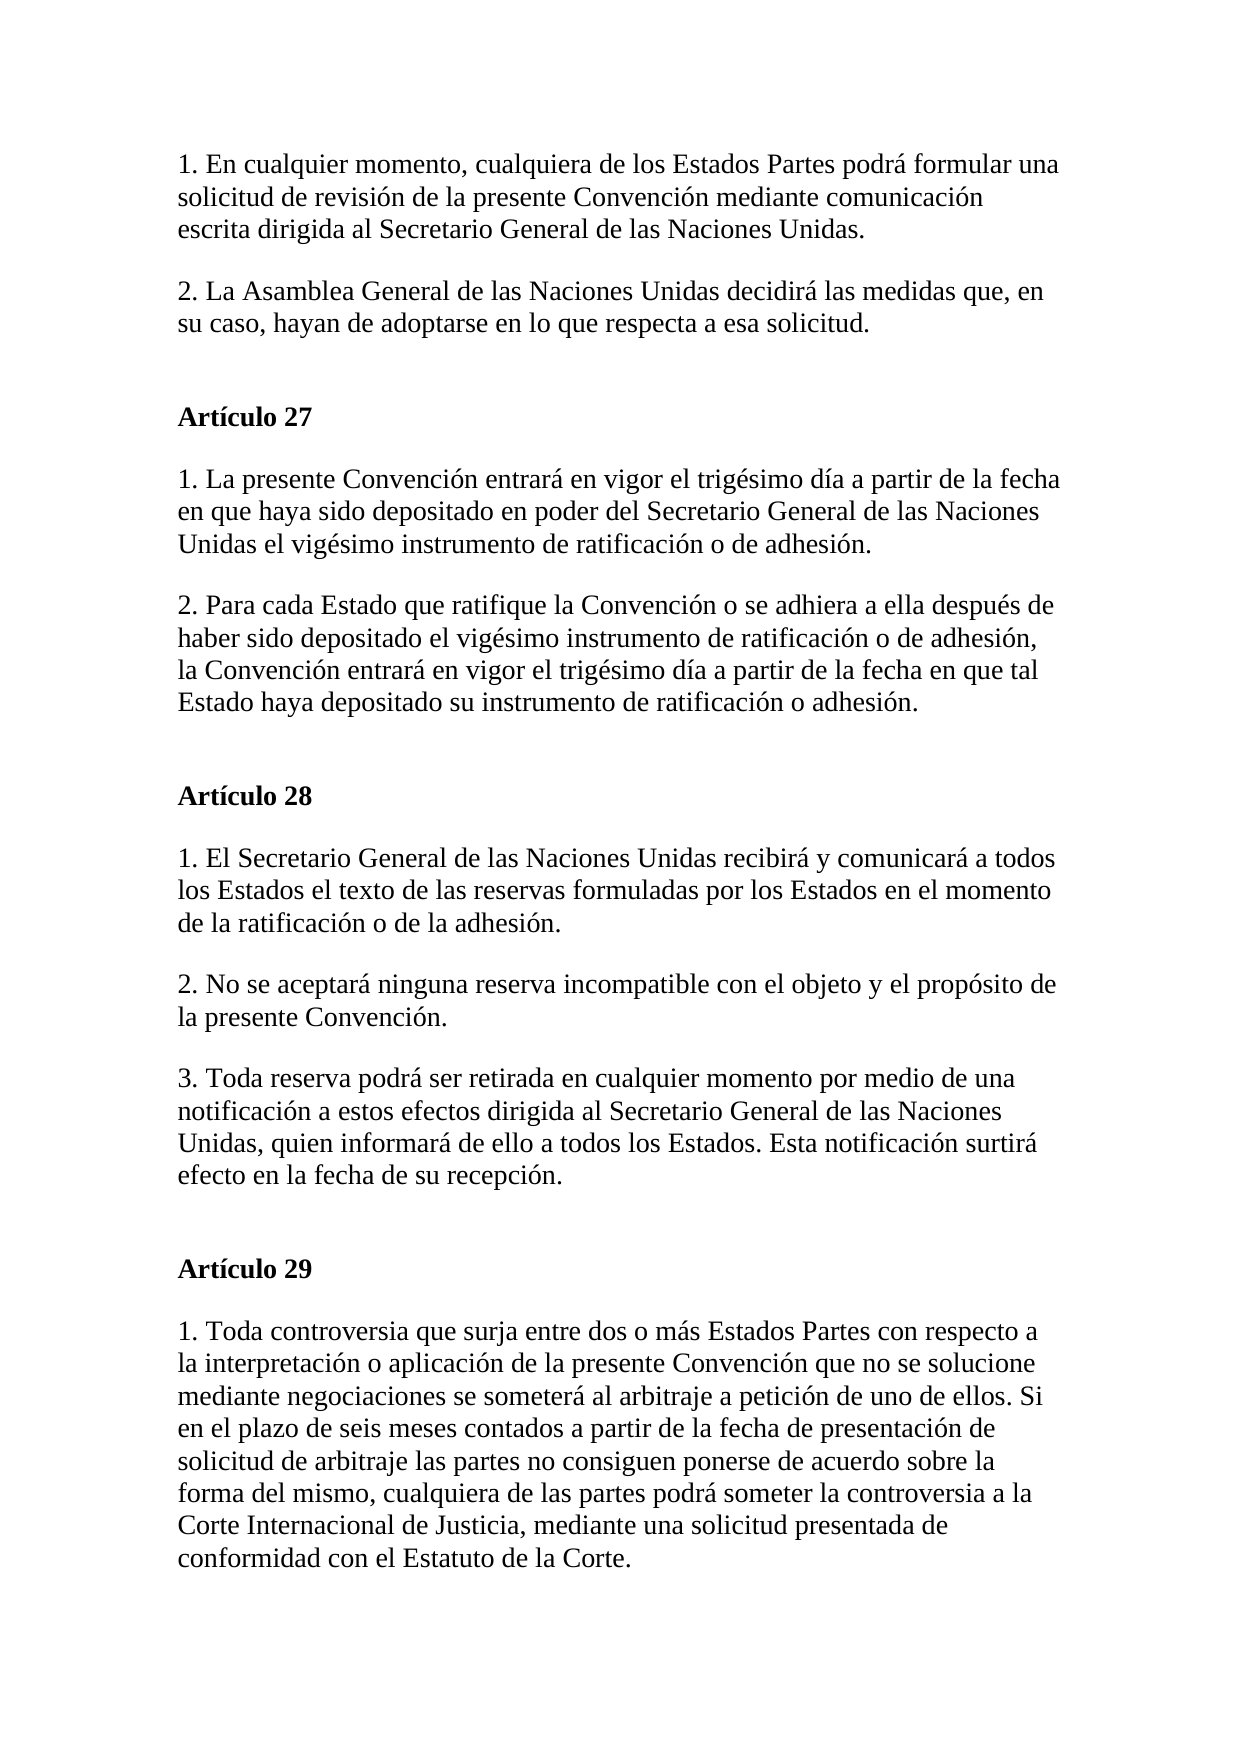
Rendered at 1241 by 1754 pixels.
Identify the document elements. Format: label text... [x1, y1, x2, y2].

text 2. La Asamblea General de las Naciones Unidas decidirá las medidas que, en su caso, hayan de adoptarse en lo que respecta a esa solicitud. [177, 274, 1063, 339]
text 1. Toda controversia que surja entre dos o más Estados Partes con respecto a la interpretación o aplicación de la presente Convención que no se solucione mediante negociaciones se someterá al arbitraje a petición de uno de ellos. Si en el plazo de seis meses contados a partir de la fecha de presentación de solicitud de arbitraje las partes no consiguen ponerse de acuerdo sobre la forma del mismo, cualquiera de las partes podrá someter la controversia a la Corte Internacional de Justicia, mediante una solicitud presentada de conformidad con el Estatuto de la Corte. [177, 1314, 1063, 1573]
text 1. En cualquier momento, cualquiera de los Estados Partes podrá formular una solicitud de revisión de la presente Convención mediante comunicación escrita dirigida al Secretario General de las Naciones Unidas. [177, 148, 1063, 245]
text 2. No se aceptará ninguna reserva incompatible con el objeto y el propósito de la presente Convención. [177, 967, 1063, 1032]
text 1. La presente Convención entrará en vigor el trigésimo día a partir de la fecha en que haya sido depositado en poder del Secretario General de las Naciones Unidas el vigésimo instrumento de ratificación o de adhesión. [177, 462, 1063, 559]
text Artículo 27 [177, 368, 1063, 433]
text 2. Para cada Estado que ratifique la Convención o se adhiera a ella después de haber sido depositado el vigésimo instrumento de ratificación o de adhesión, la Convención entrará en vigor el trigésimo día a partir de la fecha en que tal Estado haya depositado su instrumento de ratificación o adhesión. [177, 588, 1063, 718]
text 3. Toda reserva podrá ser retirada en cualquier momento por medio de una notificación a estos efectos dirigida al Secretario General de las Naciones Unidas, quien informará de ello a todos los Estados. Esta notificación surtirá efecto en la fecha de su recepción. [177, 1061, 1063, 1191]
text Artículo 28 [177, 747, 1063, 812]
text Artículo 29 [177, 1220, 1063, 1285]
text 1. El Secretario General de las Naciones Unidas recibirá y comunicará a todos los Estados el texto de las reservas formuladas por los Estados en el momento de la ratificación o de la adhesión. [177, 841, 1063, 938]
